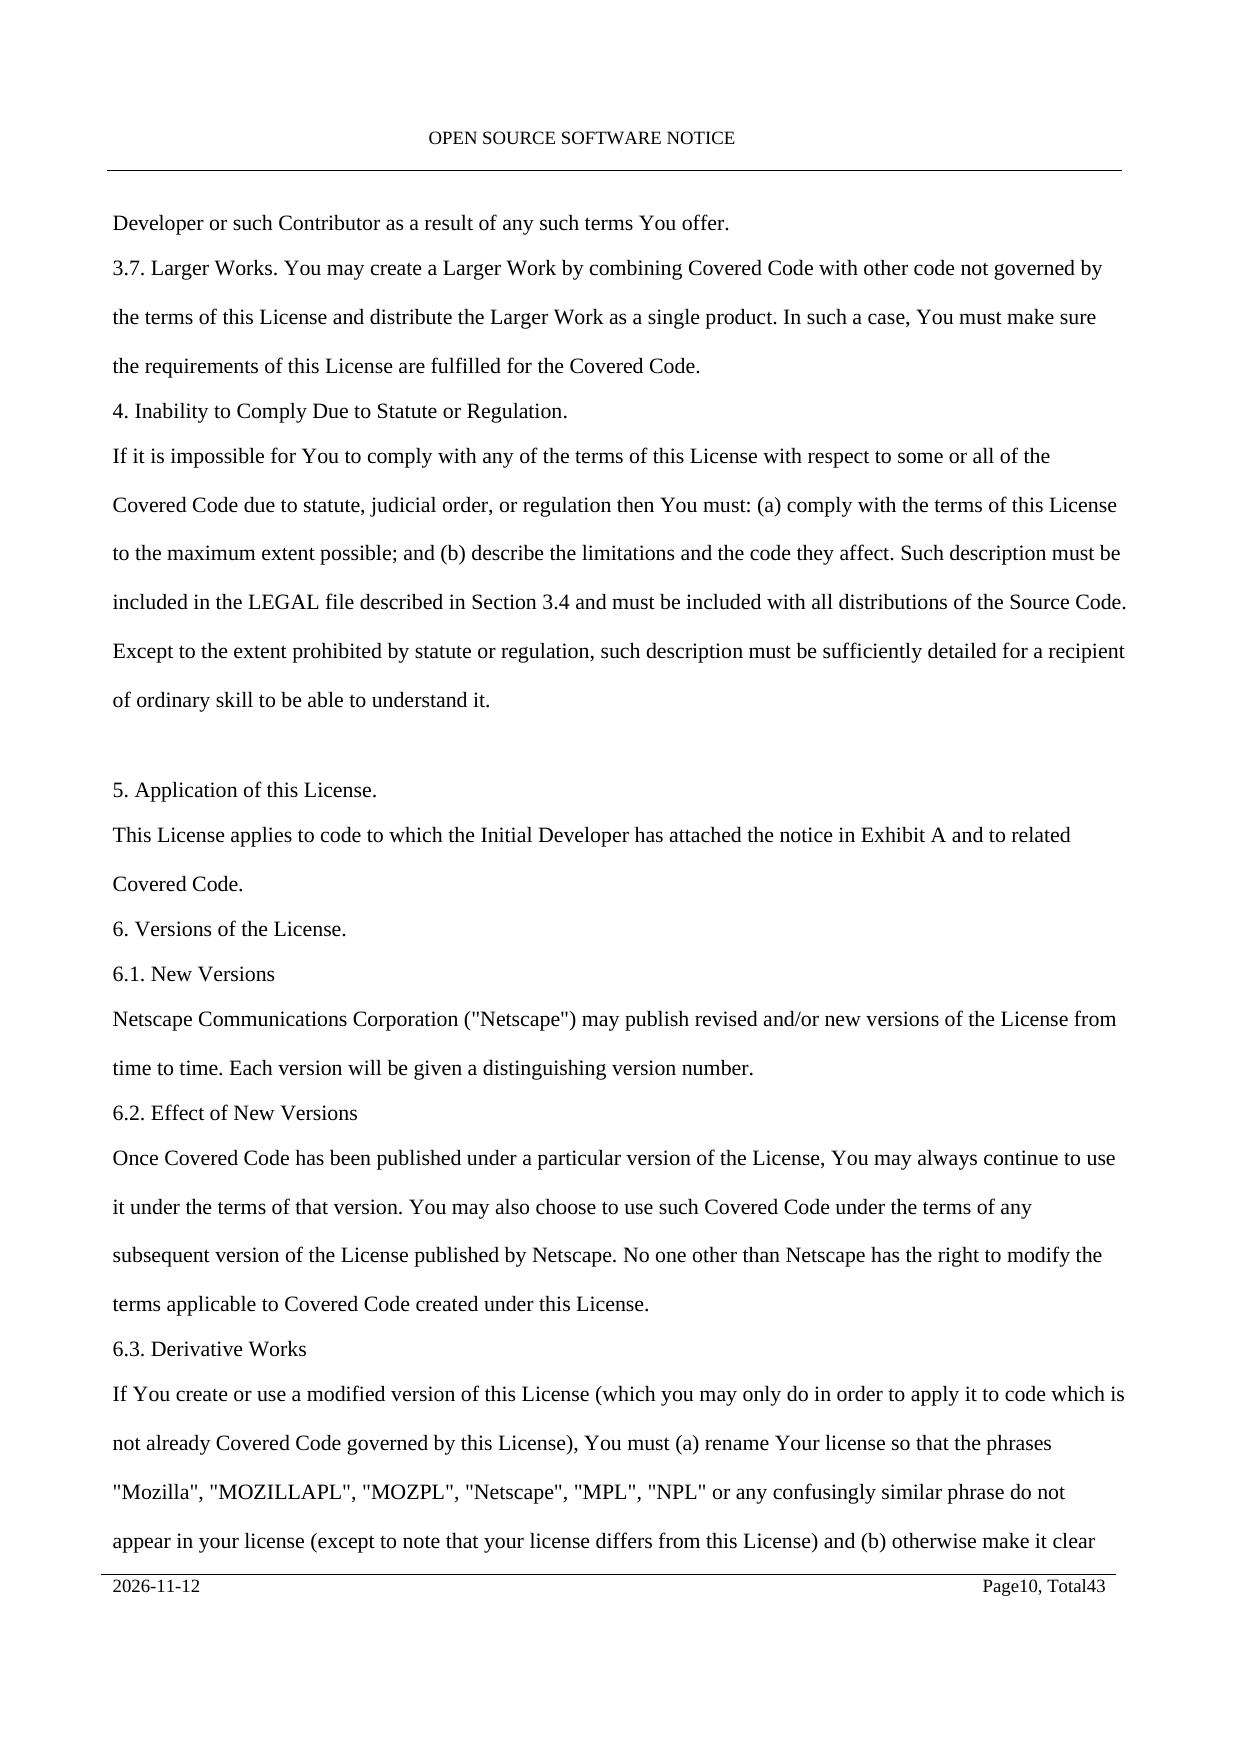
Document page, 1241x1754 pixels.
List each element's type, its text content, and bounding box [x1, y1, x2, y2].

text This License applies to code to which the Initial Developer has attached the notice in Exhibit A and to related Covered Code. [112, 818, 1128, 899]
text 6. Versions of the License. [112, 912, 1128, 944]
text If it is impossible for You to comply with any of the terms of this License with respect to some or all of the Covered Code due to statute, judicial order, or regulation then You must: (a) comply with the terms of this License to the maximum extent possible; and (b) describe the limitations and the code they affect. Such description must be included in the LEGAL file described in Section 3.4 and must be included with all distributions of the Source Code. Except to the extent prohibited by statute or regulation, such description must be sufficiently detailed for a recipient of ordinary skill to be able to understand it. [112, 439, 1128, 715]
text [112, 1378, 1128, 1556]
text 4. Inability to Comply Due to Statute or Regulation. [112, 394, 1128, 427]
text 6.2. Effect of New Versions [112, 1096, 1128, 1129]
text Netscape Communications Corporation ("Netscape") may publish revised and/or new versions of the License from time to time. Each version will be given a distinguishing version number. [112, 1002, 1128, 1083]
text 5. Application of this License. [112, 773, 1128, 806]
text Once Covered Code has been published under a particular version of the License, You may always continue to use it under the terms of that version. You may also choose to use such Covered Code under the terms of any subsequent version of the License published by Netscape. No one other than Netscape has the right to modify the terms applicable to Covered Code created under this License. [112, 1141, 1128, 1320]
text 6.3. Derivative Works [112, 1333, 1128, 1365]
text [112, 206, 1128, 239]
text 6.1. New Versions [112, 957, 1128, 990]
text 3.7. Larger Works. You may create a Larger Work by combining Covered Code with other code not governed by the terms of this License and distribute the Larger Work as a single product. In such a case, You must make sure the requirements of this License are fulfilled for the Covered Code. [112, 251, 1128, 381]
